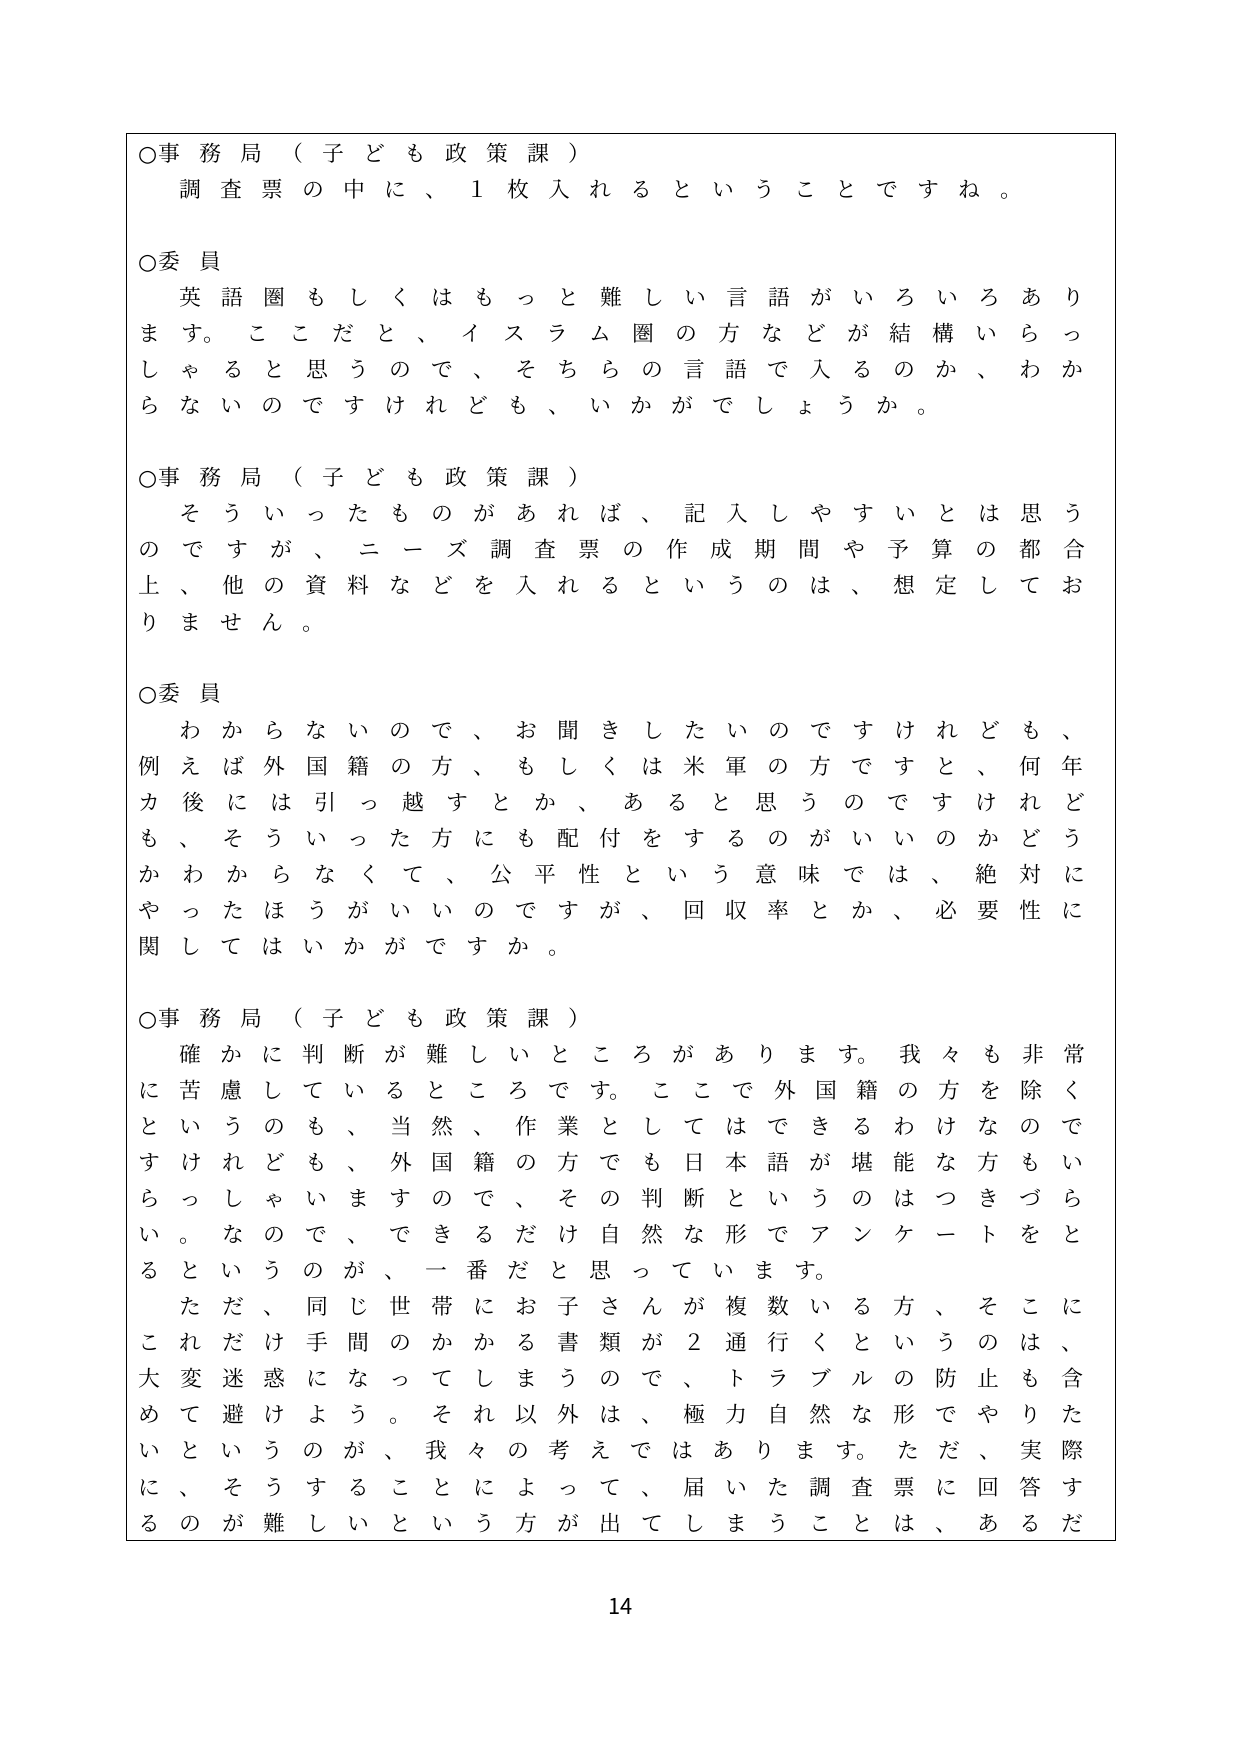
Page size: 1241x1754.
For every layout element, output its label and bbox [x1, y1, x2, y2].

table_cell [127, 134, 1115, 1539]
